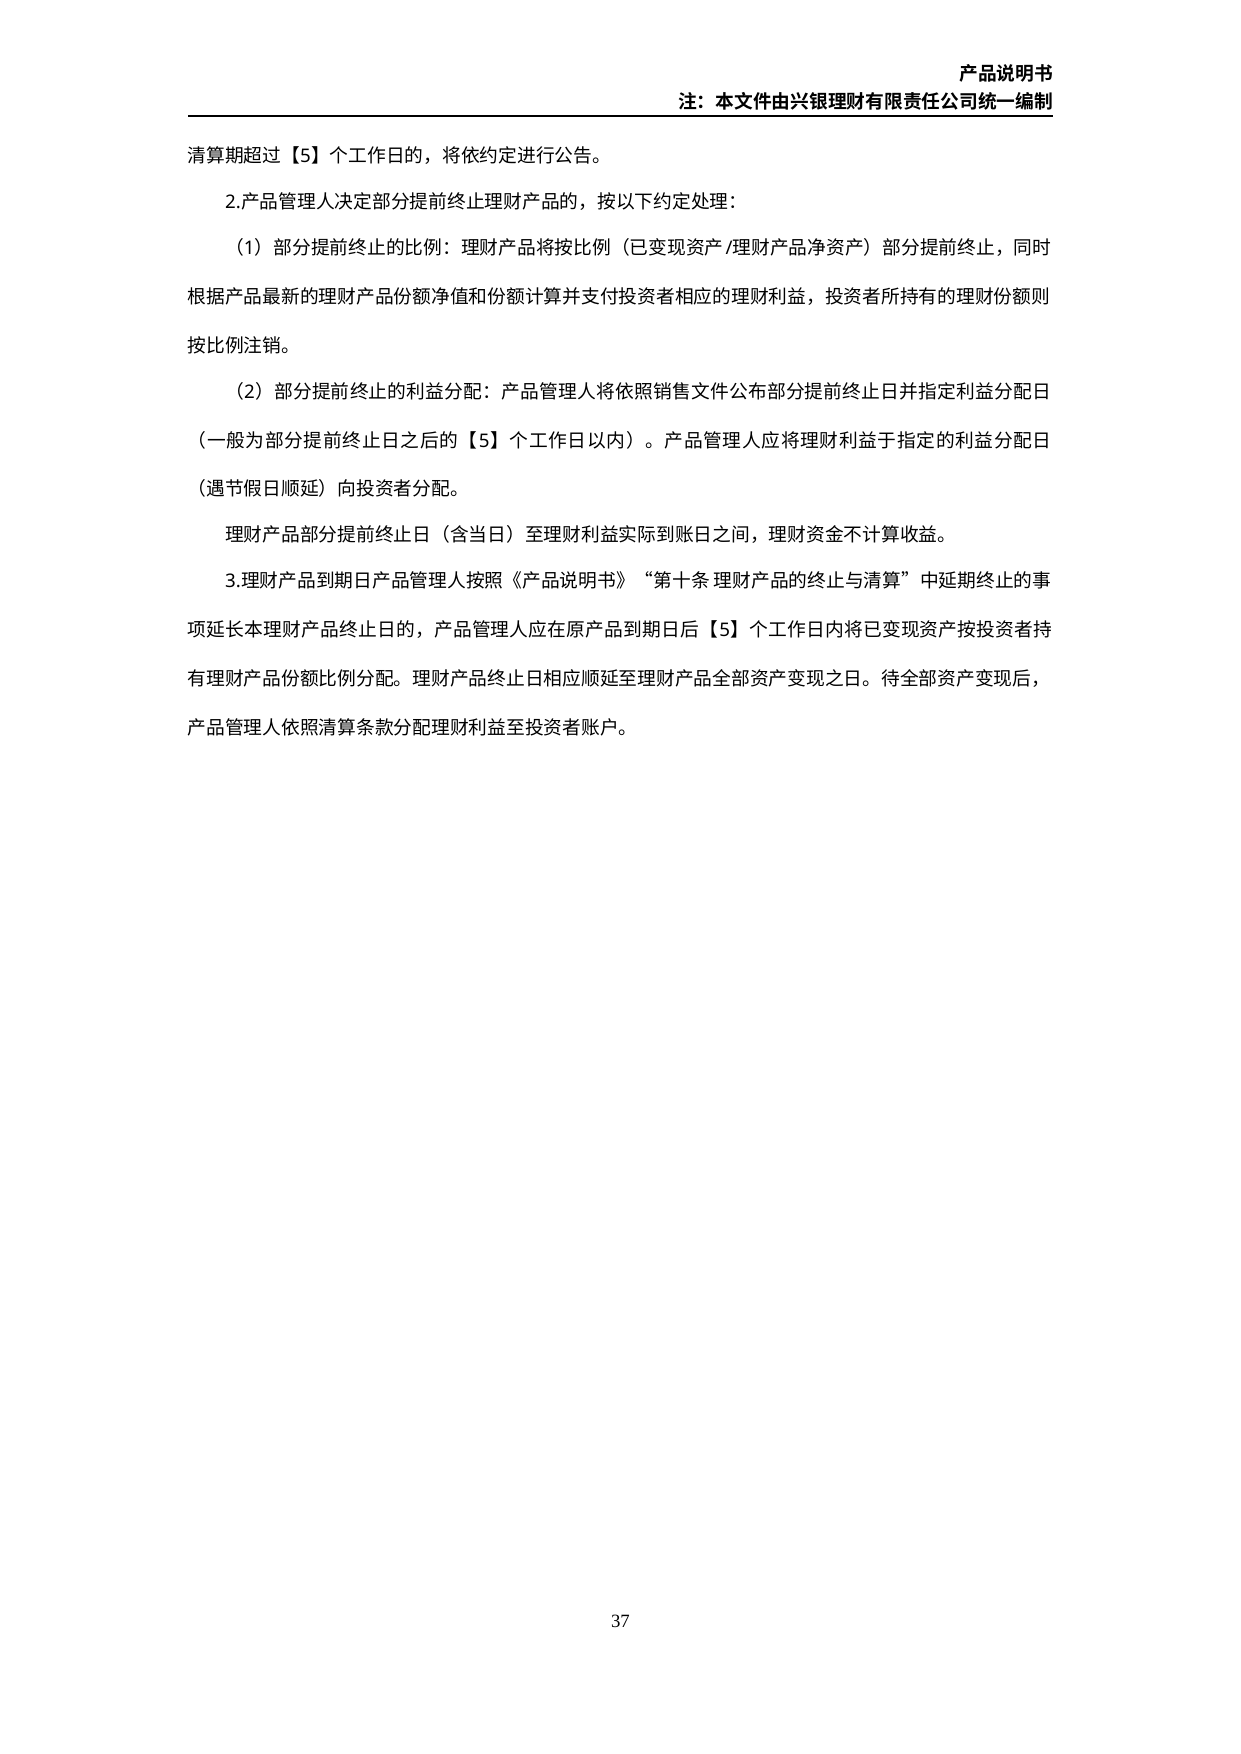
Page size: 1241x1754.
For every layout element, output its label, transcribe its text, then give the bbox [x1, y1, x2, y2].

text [187, 138, 1053, 171]
text 2.产品管理人决定部分提前终止理财产品的，按以下约定处理： [187, 184, 1053, 217]
text 3.理财产品到期日产品管理人按照《产品说明书》“第十条 理财产品的终止与清算”中延期终止的事项延长本理财产品终止日的，产品管理人应在原产品到期日后【5】个工作日内将已变现资产按投资者持有理财产品份额比例分配。理财产品终止日相应顺延至理财产品全部资产变现之日。待全部资产变现后，产品管理人依照清算条款分配理财利益至投资者账户。 [187, 563, 1053, 742]
text 理财产品部分提前终止日（含当日）至理财利益实际到账日之间，理财资金不计算收益。 [187, 517, 1053, 550]
text （2）部分提前终止的利益分配：产品管理人将依照销售文件公布部分提前终止日并指定利益分配日（一般为部分提前终止日之后的【5】个工作日以内）。产品管理人应将理财利益于指定的利益分配日（遇节假日顺延）向投资者分配。 [187, 374, 1053, 504]
text （1）部分提前终止的比例：理财产品将按比例（已变现资产/理财产品净资产）部分提前终止，同时根据产品最新的理财产品份额净值和份额计算并支付投资者相应的理财利益，投资者所持有的理财份额则按比例注销。 [187, 230, 1053, 360]
